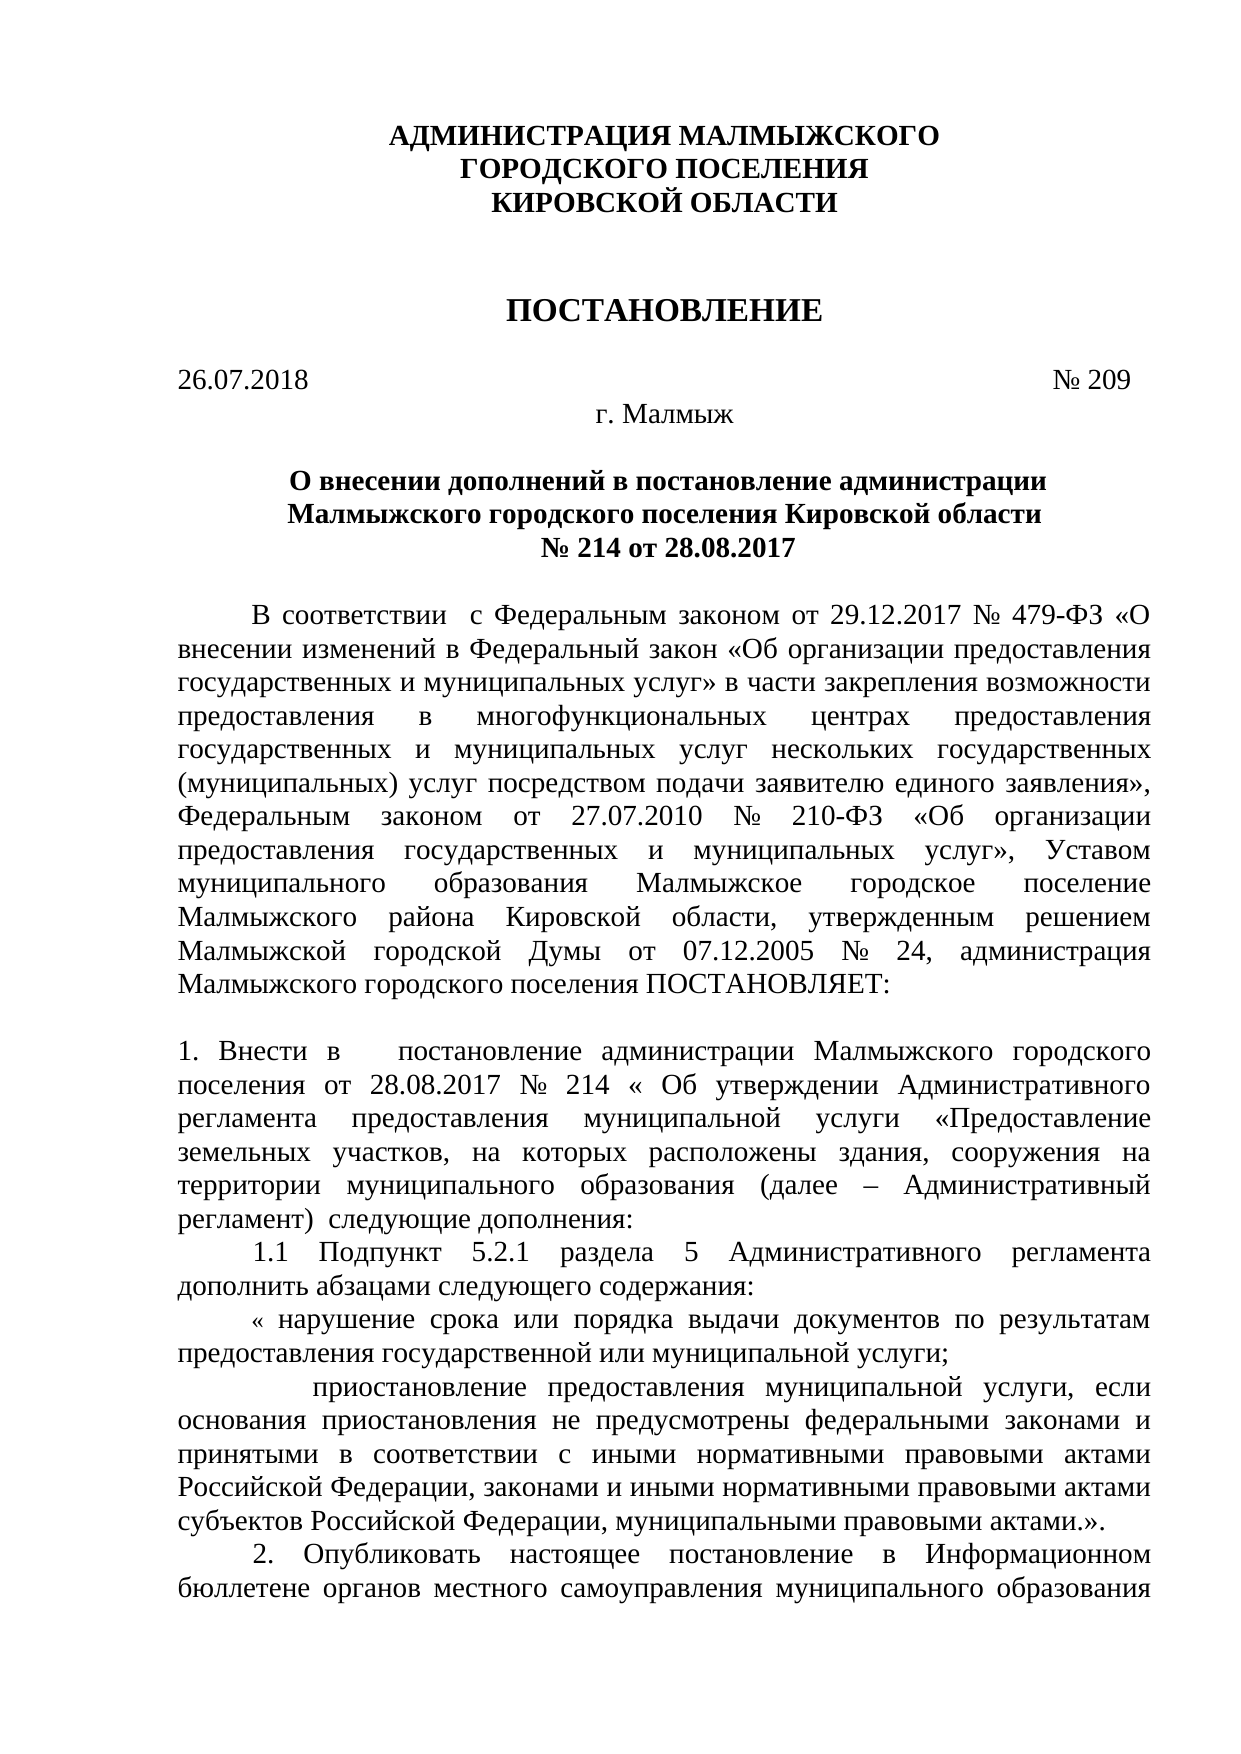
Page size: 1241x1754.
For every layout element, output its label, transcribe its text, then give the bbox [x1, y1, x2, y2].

text ПОСТАНОВЛЕНИЕ [177, 291, 1152, 329]
text В соответствии с Федеральным законом от 29.12.2017 № 479-ФЗ «О внесении изменений в Федеральный закон «Об организации предоставления государственных и муниципальных услуг» в части закрепления возможности предоставления в многофункциональных центрах предоставления государственных и муниципальных услуг нескольких государственных (муниципальных) услуг посредством подачи заявителю единого заявления», Федеральным законом от 27.07.2010 № 210-ФЗ «Об организации предоставления государственных и муниципальных услуг», Уставом муниципального образования Малмыжское городское поселение Малмыжского района Кировской области, утвержденным решением Малмыжской городской Думы от 07.12.2005 № 24, администрация Малмыжского городского поселения ПОСТАНОВЛЯЕТ: [177, 597, 1152, 1000]
text Малмыжского городского поселения Кировской области [177, 497, 1152, 530]
text г. Малмыж [177, 396, 1152, 429]
text № 214 от 28.08.2017 [177, 530, 1152, 564]
text 1. Внести в постановление администрации Малмыжского городского поселения от 28.08.2017 № 214 « Об утверждении Административного регламента предоставления муниципальной услуги «Предоставление земельных участков, на которых расположены здания, сооружения на территории муниципального образования (далее – Административный регламент) следующие дополнения: [177, 1033, 1152, 1234]
text приостановление предоставления муниципальной услуги, если основания приостановления не предусмотрены федеральными законами и принятыми в соответствии с иными нормативными правовыми актами Российской Федерации, законами и иными нормативными правовыми актами субъектов Российской Федерации, муниципальными правовыми актами.». [177, 1369, 1152, 1536]
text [177, 1536, 1152, 1603]
text 26.07.2018 № 209 [177, 362, 1152, 396]
text ГОРОДСКОГО ПОСЕЛЕНИЯ [177, 152, 1152, 185]
text АДМИНИСТРАЦИЯ МАЛМЫЖСКОГО [177, 118, 1152, 152]
text « нарушение срока или порядка выдачи документов по результатам предоставления государственной или муниципальной услуги; [177, 1302, 1152, 1369]
text О внесении дополнений в постановление администрации [177, 463, 1152, 497]
text КИРОВСКОЙ ОБЛАСТИ [177, 185, 1152, 219]
text 1.1 Подпункт 5.2.1 раздела 5 Административного регламента дополнить абзацами следующего содержания: [177, 1234, 1152, 1302]
